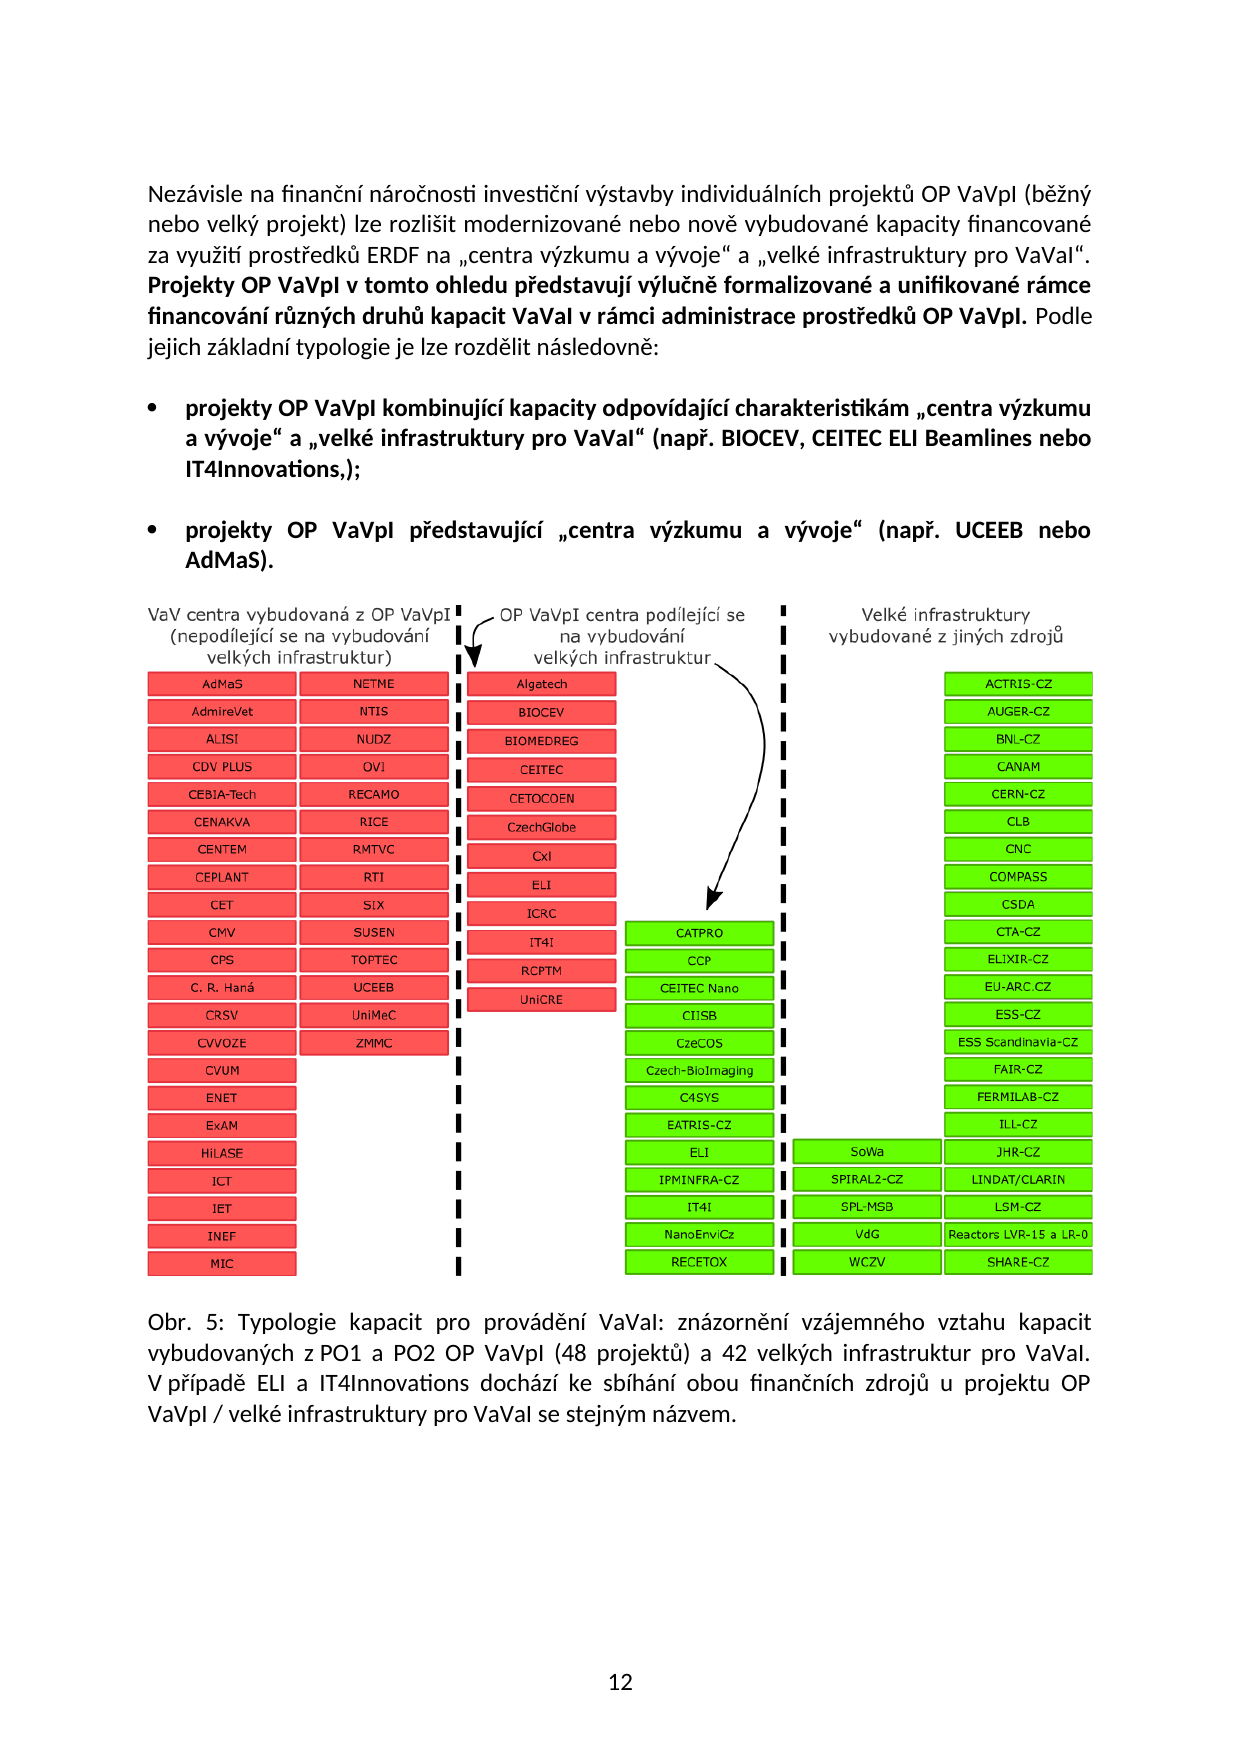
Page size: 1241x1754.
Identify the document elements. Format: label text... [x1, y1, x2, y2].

list projekty OP VaVpI představující „centra výzkumu a vývoje“ (např. UCEEB nebo AdMaS). [148, 514, 1093, 575]
picture [147, 605, 1093, 1276]
list Obr. 5: Typologie kapacit pro provádění VaVaI: znázornění vzájemného vztahu kapacit vybudovaných z PO1 a PO2 OP VaVpI (48 projektů) a 42 velkých infrastruktur pro VaVaI. V případě ELI a IT4Innovations dochází ke sbíhání obou finančních zdrojů u projektu OP VaVpI / velké infrastruktury pro VaVaI se stejným názvem. [148, 1306, 1093, 1428]
list Nezávisle na finanční náročnosti investiční výstavby individuálních projektů OP VaVpI (běžný nebo velký projekt) lze rozlišit modernizované nebo nově vybudované kapacity financované za využití prostředků ERDF na „centra výzkumu a vývoje“ a „velké infrastruktury pro VaVaI“. Projekty OP VaVpI v tomto ohledu představují výlučně formalizované a unifikované rámce financování různých druhů kapacit VaVaI v rámci administrace prostředků OP VaVpI. Podle jejich základní typologie je lze rozdělit následovně: [148, 178, 1093, 361]
list projekty OP VaVpI kombinující kapacity odpovídající charakteristikám „centra výzkumu a vývoje“ a „velké infrastruktury pro VaVaI“ (např. BIOCEV, CEITEC ELI Beamlines nebo IT4Innovations,); [148, 392, 1093, 483]
